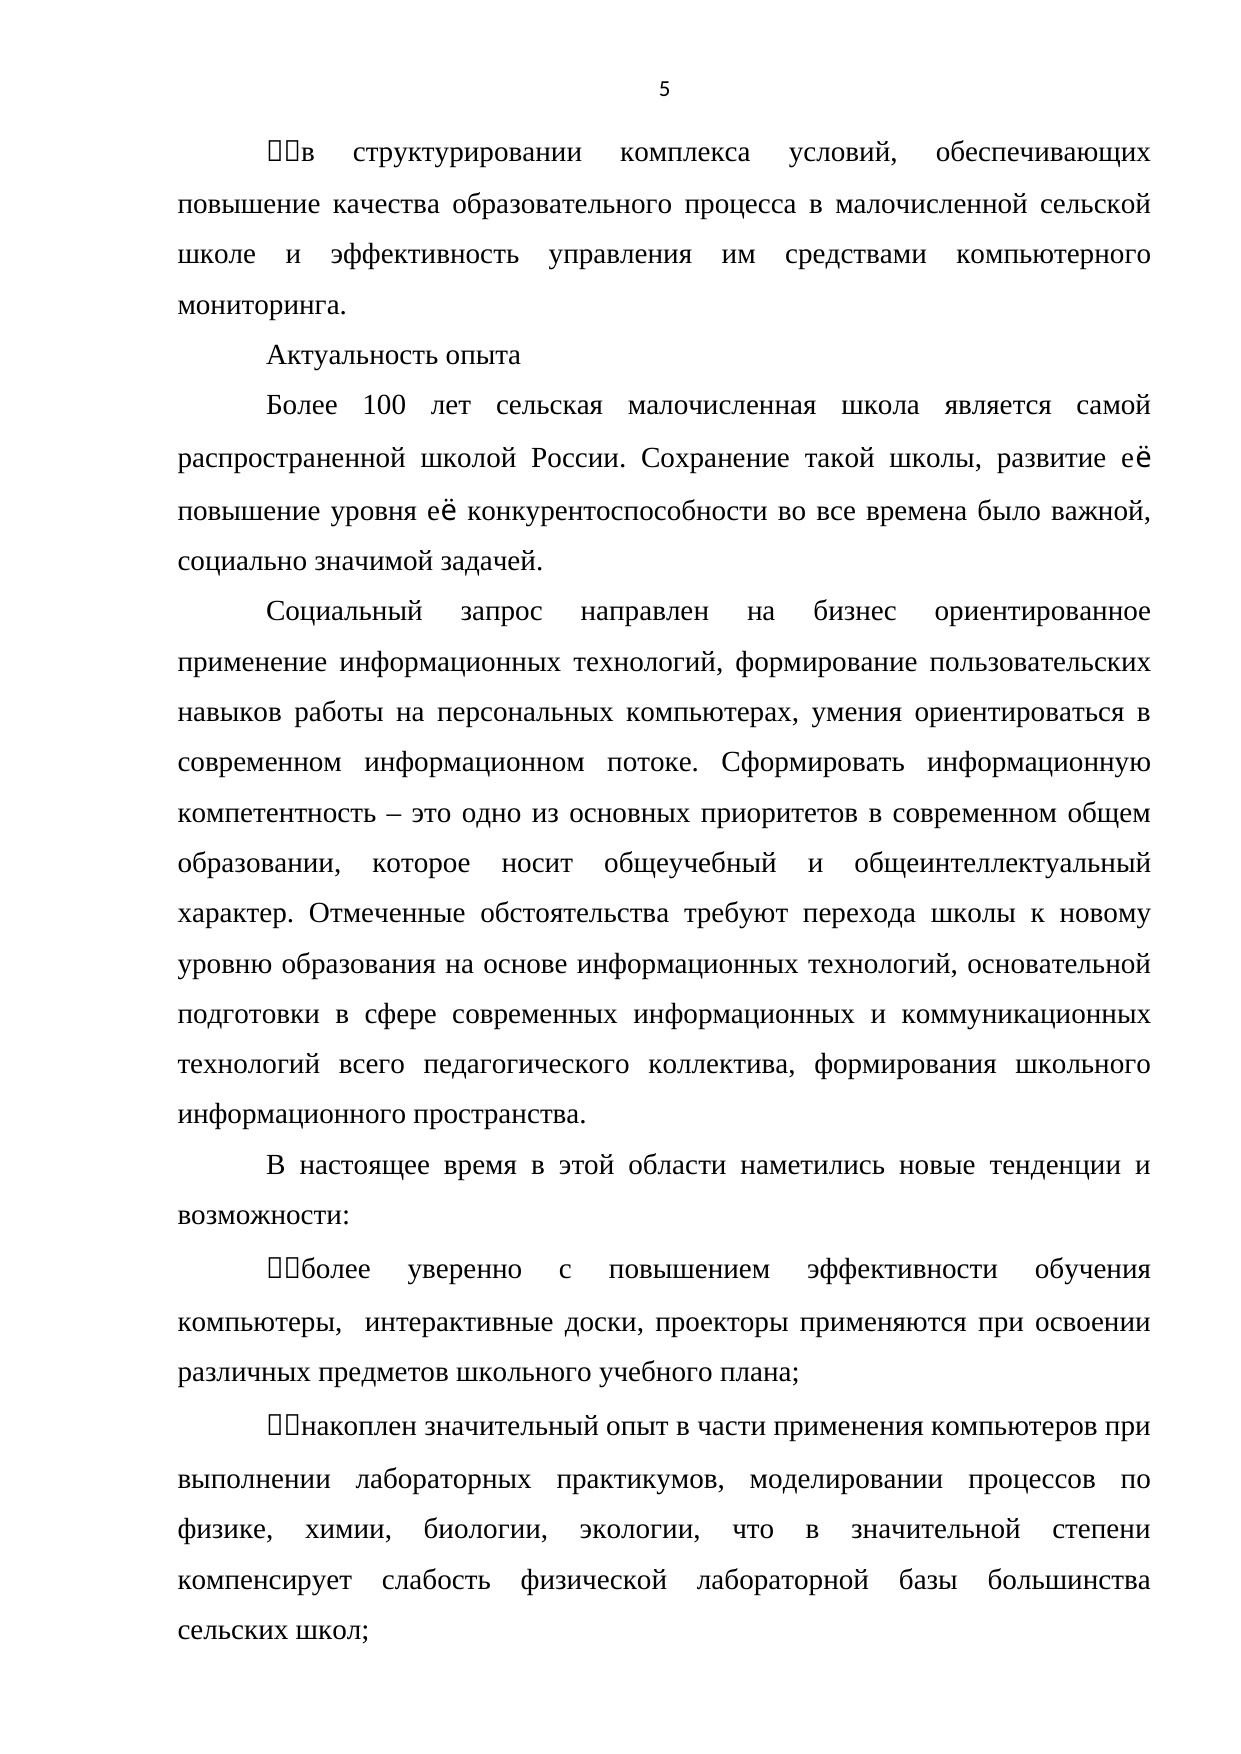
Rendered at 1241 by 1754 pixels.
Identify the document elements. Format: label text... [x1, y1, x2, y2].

text В настоящее время в этой области наметились новые тенденции и возможности: [177, 1147, 1152, 1231]
text более уверенно с повышением эффективности обучения компьютеры, интерактивные доски, проекторы применяются при освоении различных предметов школьного учебного плана; [177, 1248, 1152, 1388]
text Актуальность опыта [177, 337, 1152, 371]
text накоплен значительный опыт в части применения компьютеров при выполнении лабораторных практикумов, моделировании процессов по физике, химии, биологии, экологии, что в значительной степени компенсирует слабость физической лабораторной базы большинства сельских школ; [177, 1405, 1152, 1646]
text в структурировании комплекса условий, обеспечивающих повышение качества образовательного процесса в малочисленной сельской школе и эффективность управления им средствами компьютерного мониторинга. [177, 130, 1152, 320]
text Социальный запрос направлен на бизнес ориентированное применение информационных технологий, формирование пользовательских навыков работы на персональных компьютерах, умения ориентироваться в современном информационном потоке. Сформировать информационную компетентность – это одно из основных приоритетов в современном общем образовании, которое носит общеучебный и общеинтеллектуальный характер. Отмеченные обстоятельства требуют перехода школы к новому уровню образования на основе информационных технологий, основательной подготовки в сфере современных информационных и коммуникационных технологий всего педагогического коллектива, формирования школьного информационного пространства. [177, 593, 1152, 1130]
text Более 100 лет сельская малочисленная школа является самой распространенной школой России. Сохранение такой школы, развитие её повышение уровня её конкурентоспособности во все времена было важной, социально значимой задачей. [177, 387, 1152, 577]
